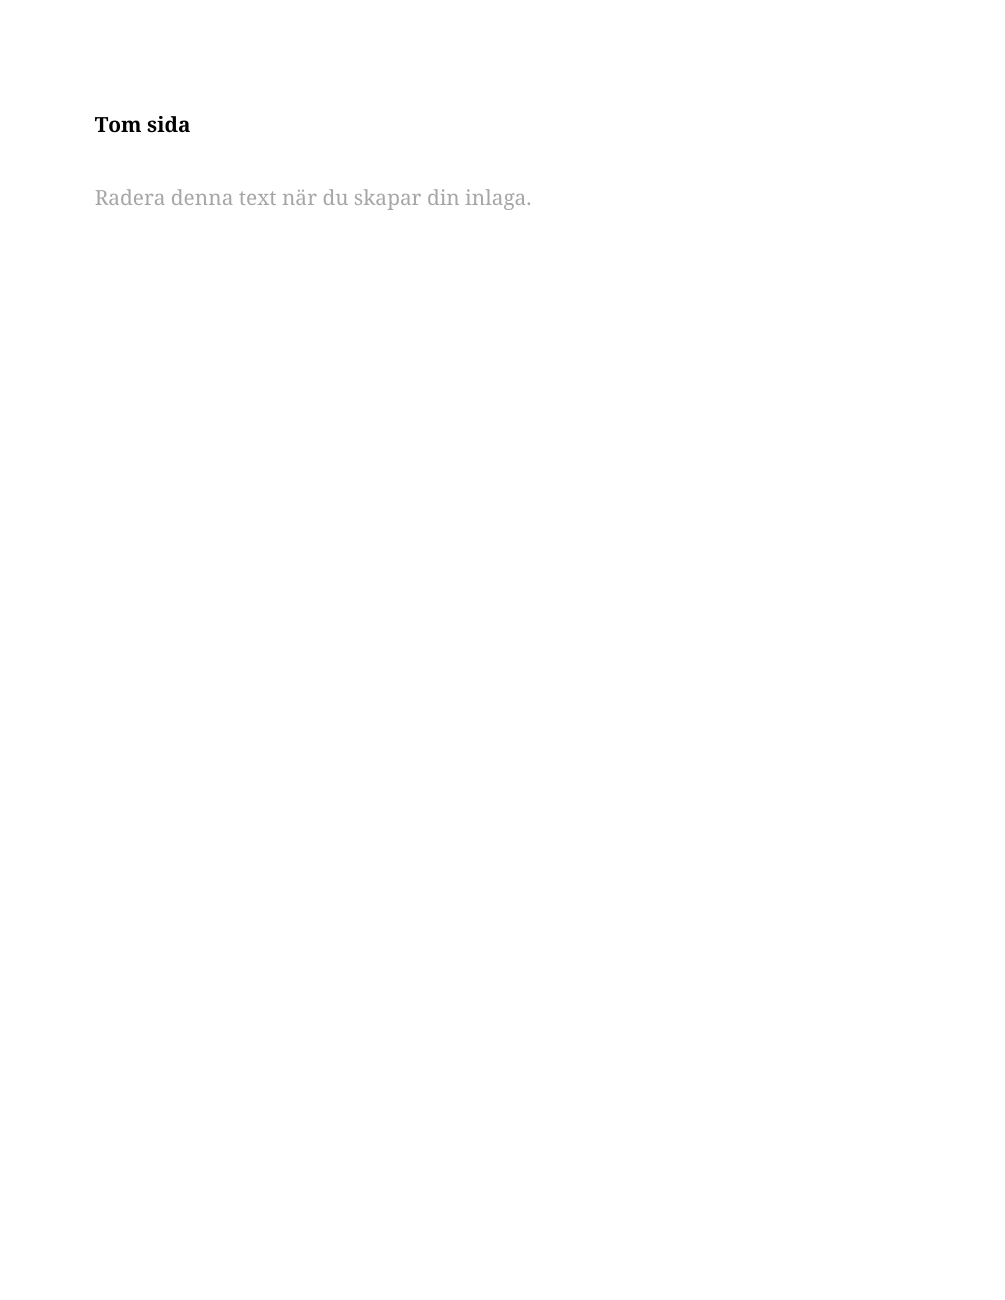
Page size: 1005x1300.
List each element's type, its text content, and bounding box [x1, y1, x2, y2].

text Radera denna text när du skapar din inlaga. [94, 183, 874, 212]
text Tom sida [94, 110, 874, 167]
